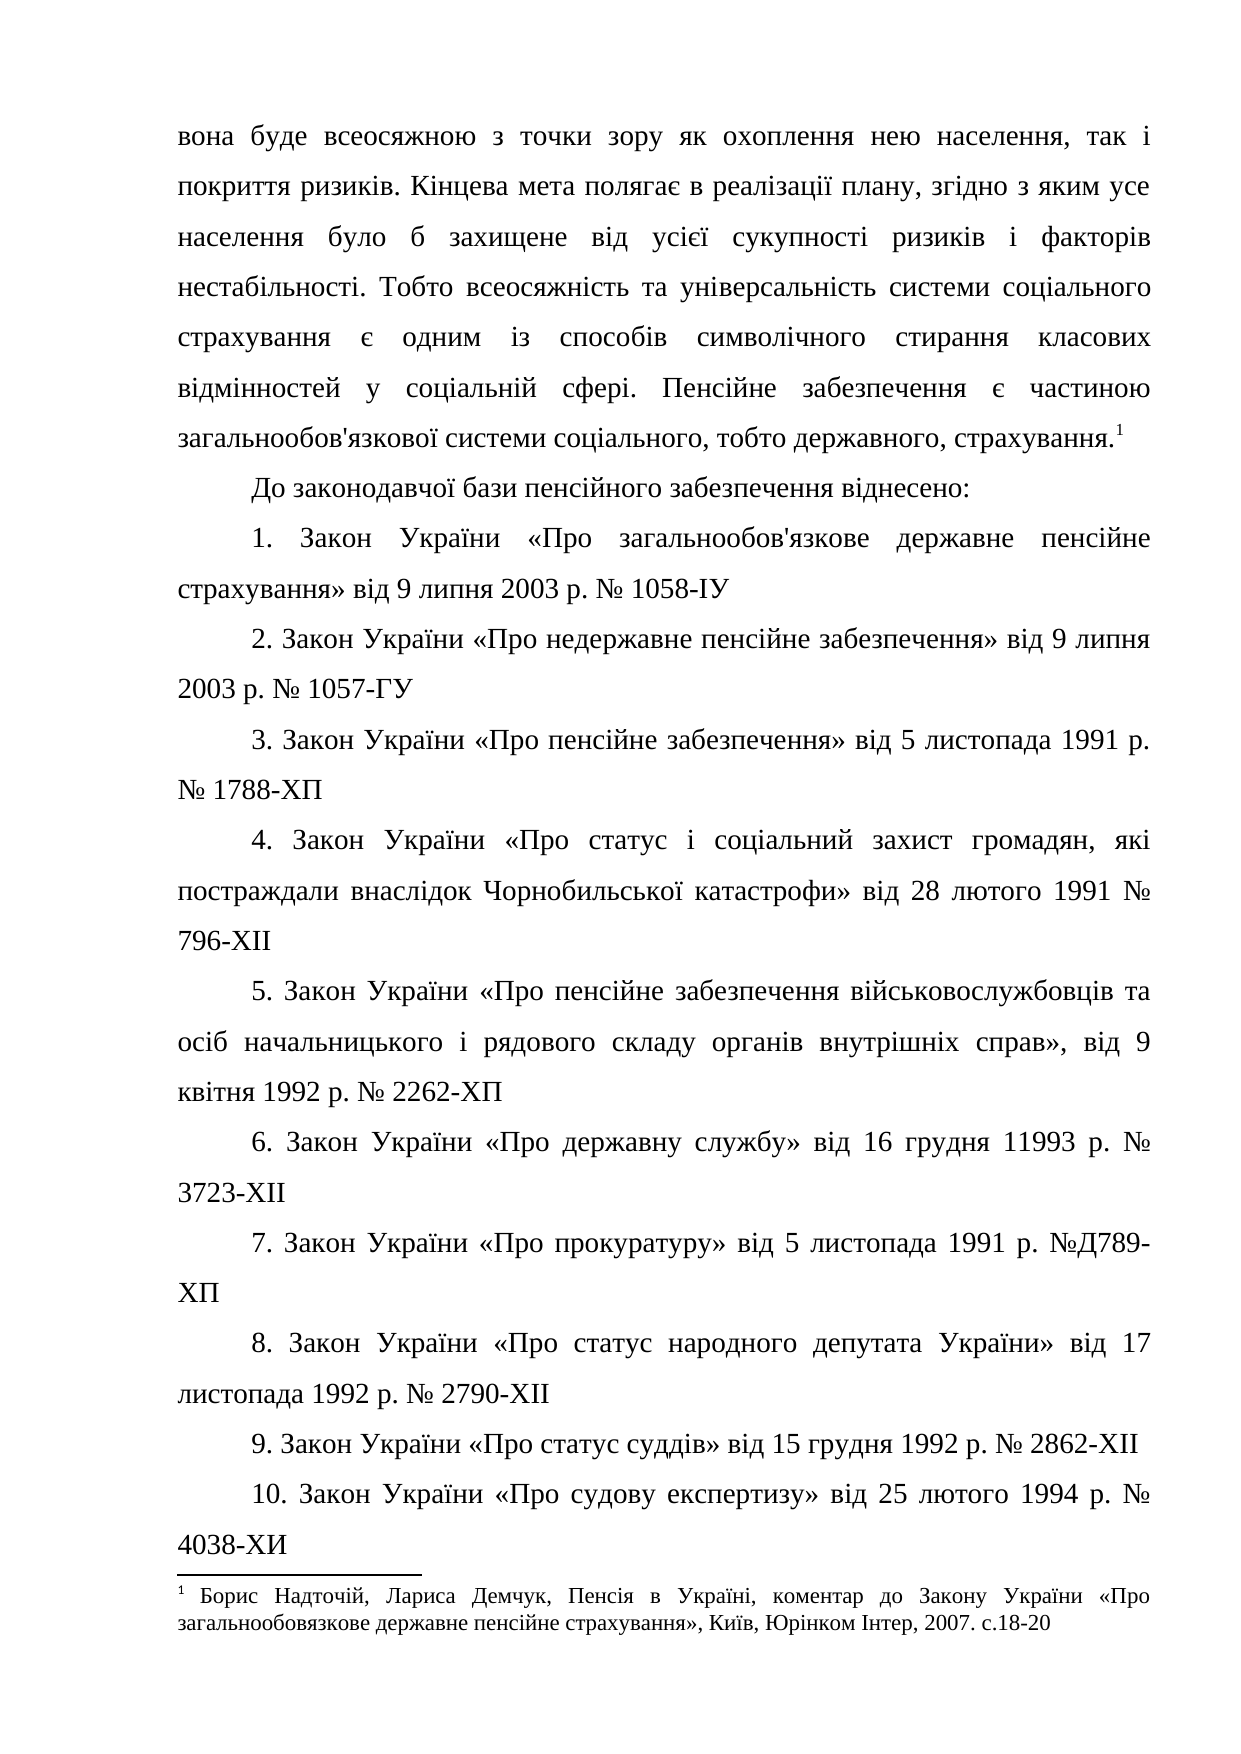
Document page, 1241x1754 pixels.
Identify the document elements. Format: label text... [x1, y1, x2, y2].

text 6. Закон України «Про державну службу» від 16 грудня 11993 р. № 3723-ХІІ [177, 1124, 1152, 1208]
text 7. Закон України «Про прокуратуру» від 5 листопада 1991 р. №Д789-ХП [177, 1225, 1152, 1309]
text 4. Закон України «Про статус і соціальний захист громадян, які постраждали внаслідок Чорнобильської катастрофи» від 28 лютого 1991 № 796-ХІІ [177, 822, 1152, 957]
text До законодавчої бази пенсійного забезпечення віднесено: [177, 470, 1152, 504]
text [177, 118, 1152, 453]
text 9. Закон України «Про статус суддів» від 15 грудня 1992 р. № 2862-ХІІ [177, 1426, 1152, 1460]
text 1. Закон України «Про загальнообов'язкове державне пенсійне страхування» від 9 липня 2003 р. № 1058-ІУ [177, 521, 1152, 604]
text 2. Закон України «Про недержавне пенсійне забезпечення» від 9 липня 2003 р. № 1057-ГУ [177, 621, 1152, 705]
text 3. Закон України «Про пенсійне забезпечення» від 5 листопада 1991 р. № 1788-ХП [177, 722, 1152, 806]
text 10. Закон України «Про судову експертизу» від 25 лютого 1994 р. № 4038-ХИ [177, 1477, 1152, 1560]
text 8. Закон України «Про статус народного депутата України» від 17 листопада 1992 р. № 2790-ХІІ [177, 1326, 1152, 1409]
text 5. Закон України «Про пенсійне забезпечення військовослужбовців та осіб начальницького і рядового складу органів внутрішніх справ», від 9 квітня 1992 р. № 2262-ХП [177, 973, 1152, 1108]
